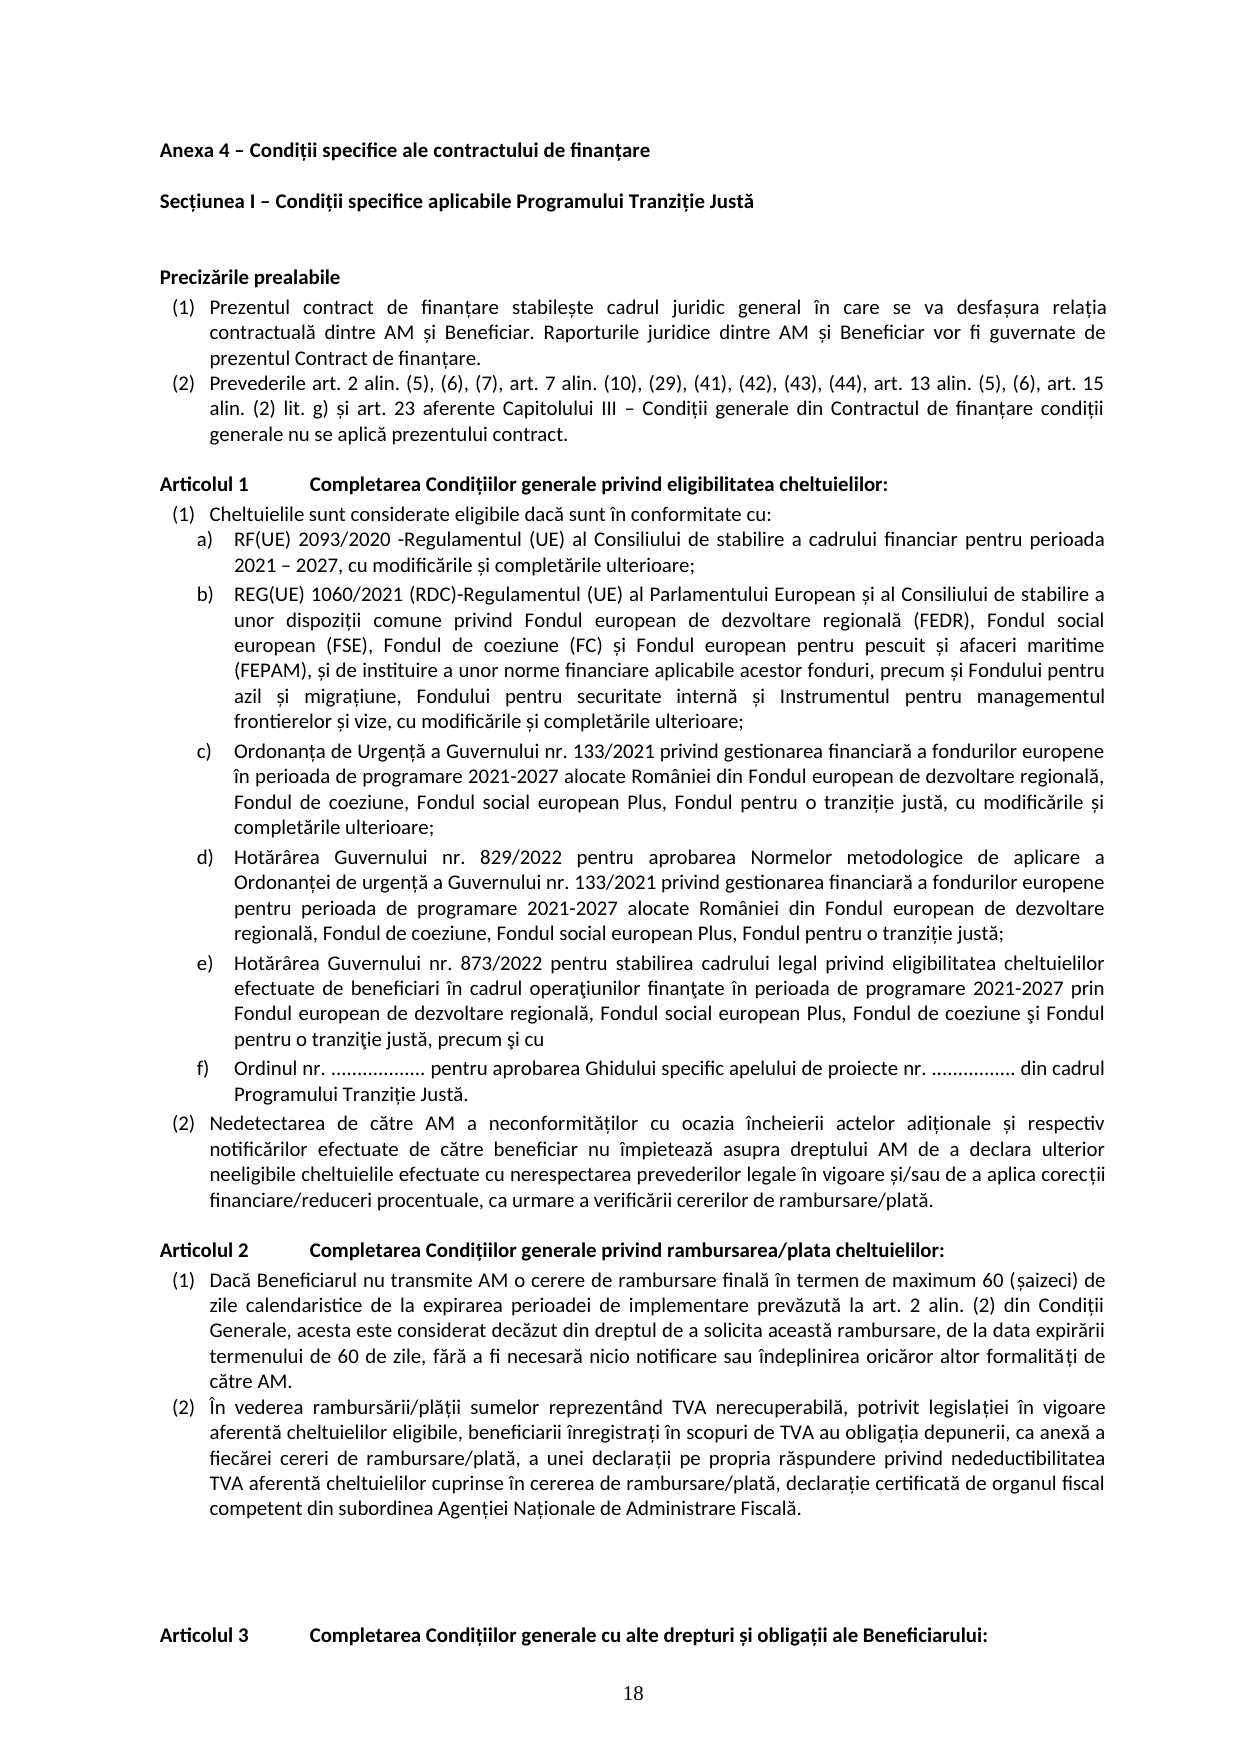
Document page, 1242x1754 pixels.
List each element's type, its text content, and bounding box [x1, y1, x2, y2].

text Anexa 4 – Condiții specifice ale contractului de finanțare [159, 138, 1106, 163]
text Precizările prealabile [159, 264, 1106, 290]
list Hotărârea Guvernului nr. 829/2022 pentru aprobarea Normelor metodologice de aplicare a Ordonanței de urgență a Guvernului nr. 133/2021 privind gestionarea financiară a fondurilor europene pentru perioada de programare 2021-2027 alocate României din Fondul european de dezvoltare regională, Fondul de coeziune, Fondul social european Plus, Fondul pentru o tranziție justă; [197, 844, 1106, 946]
list Completarea Condițiilor generale privind eligibilitatea cheltuielilor: [159, 471, 1106, 497]
list REG(UE) 1060/2021 (RDC)-Regulamentul (UE) al Parlamentului European și al Consiliului de stabilire a unor dispoziții comune privind Fondul european de dezvoltare regională (FEDR), Fondul social european (FSE), Fondul de coeziune (FC) și Fondul european pentru pescuit și afaceri maritime (FEPAM), și de instituire a unor norme financiare aplicabile acestor fonduri, precum și Fondului pentru azil și migrațiune, Fondului pentru securitate internă și Instrumentul pentru managementul frontierelor și vize, cu modificările și completările ulterioare; [197, 581, 1106, 734]
list Dacă Beneficiarul nu transmite AM o cerere de rambursare finală în termen de maximum 60 (şaizeci) de zile calendaristice de la expirarea perioadei de implementare prevăzută la art. 2 alin. (2) din Condiții Generale, acesta este considerat decăzut din dreptul de a solicita această rambursare, de la data expirării termenului de 60 de zile, fără a fi necesară nicio notificare sau îndeplinirea oricăror altor formalităţi de către AM. [172, 1267, 1106, 1394]
list Prezentul contract de finanţare stabileşte cadrul juridic general în care se va desfaşura relaţia contractuală dintre AM şi Beneficiar. Raporturile juridice dintre AM şi Beneficiar vor fi guvernate de prezentul Contract de finanţare. [172, 294, 1106, 370]
list Cheltuielile sunt considerate eligibile dacă sunt în conformitate cu: [172, 501, 1106, 526]
list Ordonanța de Urgență a Guvernului nr. 133/2021 privind gestionarea financiară a fondurilor europene în perioada de programare 2021-2027 alocate României din Fondul european de dezvoltare regională, Fondul de coeziune, Fondul social european Plus, Fondul pentru o tranziție justă, cu modificările și completările ulterioare; [197, 738, 1106, 840]
list Ordinul nr. .................. pentru aprobarea Ghidului specific apelului de proiecte nr. ................ din cadrul Programului Tranziție Justă. [197, 1056, 1106, 1106]
list Completarea Condițiilor generale privind rambursarea/plata cheltuielilor: [159, 1237, 1106, 1263]
list Hotărârea Guvernului nr. 873/2022 pentru stabilirea cadrului legal privind eligibilitatea cheltuielilor efectuate de beneficiari în cadrul operaţiunilor finanţate în perioada de programare 2021-2027 prin Fondul european de dezvoltare regională, Fondul social european Plus, Fondul de coeziune şi Fondul pentru o tranziţie justă, precum şi cu [197, 950, 1106, 1051]
list RF(UE) 2093/2020 -Regulamentul (UE) al Consiliului de stabilire a cadrului financiar pentru perioada 2021 – 2027, cu modificările și completările ulterioare; [197, 526, 1106, 577]
text Secțiunea I – Condiții specifice aplicabile Programului Tranziție Justă [159, 188, 1099, 214]
list Prevederile art. 2 alin. (5), (6), (7), art. 7 alin. (10), (29), (41), (42), (43), (44), art. 13 alin. (5), (6), art. 15 alin. (2) lit. g) și art. 23 aferente Capitolului III – Condiții generale din Contractul de finanțare condiții generale nu se aplică prezentului contract. [172, 370, 1106, 446]
list În vederea rambursării/plăţii sumelor reprezentând TVA nerecuperabilă, potrivit legislaţiei în vigoare aferentă cheltuielilor eligibile, beneficiarii înregistraţi în scopuri de TVA au obligaţia depunerii, ca anexă a fiecărei cereri de rambursare/plată, a unei declaraţii pe propria răspundere privind nedeductibilitatea TVA aferentă cheltuielilor cuprinse în cererea de rambursare/plată, declarație certificată de organul fiscal competent din subordinea Agenţiei Naţionale de Administrare Fiscală. [172, 1394, 1106, 1521]
list Completarea Condițiilor generale cu alte drepturi și obligații ale Beneficiarului: [159, 1622, 1106, 1648]
list Nedetectarea de către AM a neconformităților cu ocazia încheierii actelor adiționale și respectiv notificărilor efectuate de către beneficiar nu împietează asupra dreptului AM de a declara ulterior neeligibile cheltuielile efectuate cu nerespectarea prevederilor legale în vigoare și/sau de a aplica corecţii financiare/reduceri procentuale, ca urmare a verificării cererilor de rambursare/plată. [172, 1111, 1106, 1212]
